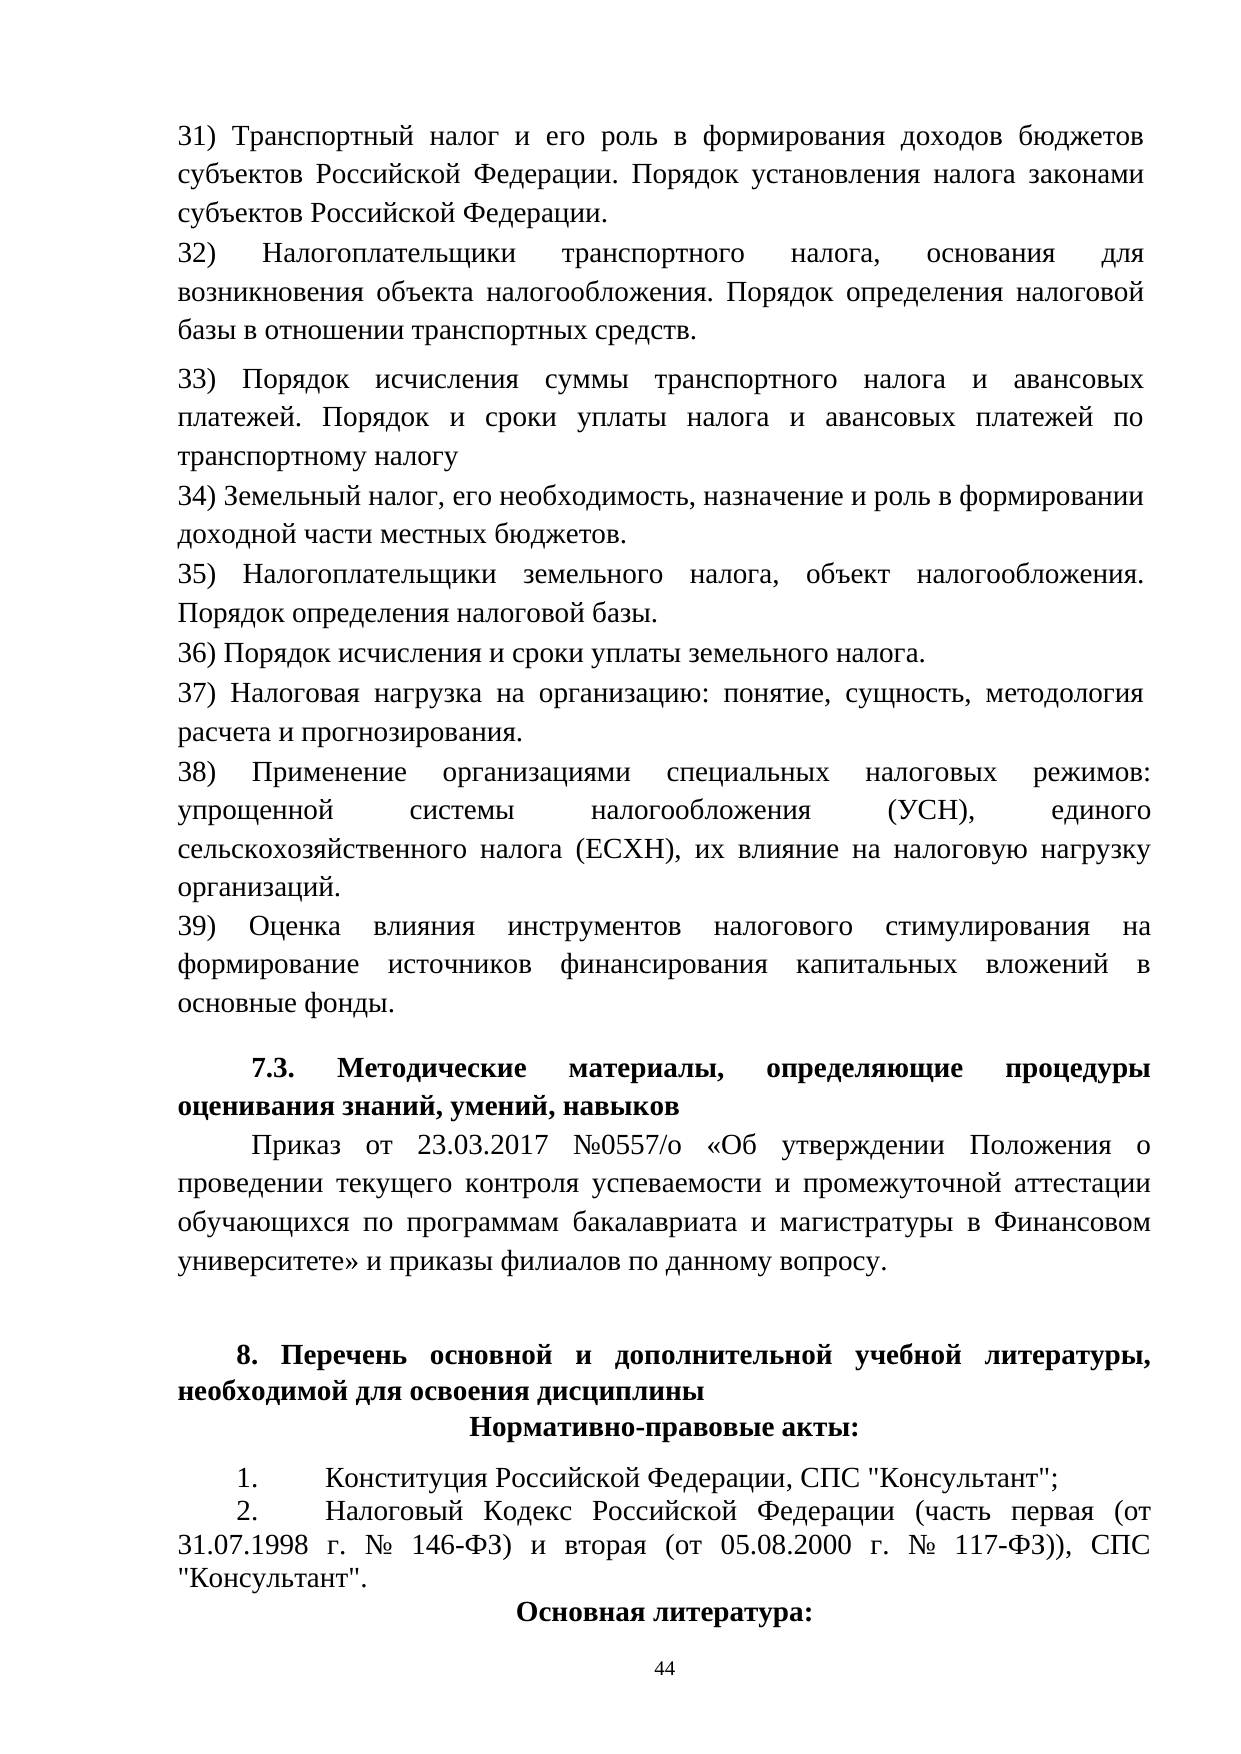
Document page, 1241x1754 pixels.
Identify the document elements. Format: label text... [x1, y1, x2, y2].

text 33) Порядок исчисления суммы транспортного налога и авансовых платежей. Порядок и сроки уплаты налога и авансовых платежей по транспортному налогу [177, 361, 1145, 472]
text 35) Налогоплательщики земельного налога, объект налогообложения. Порядок определения налоговой базы. [177, 557, 1145, 629]
list Налоговый Кодекс Российской Федерации (часть первая (от 31.07.1998 г. № 146-ФЗ) и вторая (от 05.08.2000 г. № 117-ФЗ)), СПС "Консультант". [177, 1493, 1152, 1594]
text 38) Применение организациями специальных налоговых режимов: упрощенной системы налогообложения (УСН), единого сельскохозяйственного налога (ЕСХН), их влияние на налоговую нагрузку организаций. [177, 754, 1152, 903]
text 31) Транспортный налог и его роль в формирования доходов бюджетов субъектов Российской Федерации. Порядок установления налога законами субъектов Российской Федерации. [177, 118, 1145, 229]
list Конституция Российской Федерации, СПС "Консультант"; [177, 1460, 1152, 1493]
text 7.3. Методические материалы, определяющие процедуры оценивания знаний, умений, навыков [177, 1050, 1152, 1122]
text Нормативно-правовые акты: [177, 1409, 1152, 1443]
text 37) Налоговая нагрузка на организацию: понятие, сущность, методология расчета и прогнозирования. [177, 675, 1145, 747]
text Приказ от 23.03.2017 №0557/о «Об утверждении Положения о проведении текущего контроля успеваемости и промежуточной аттестации обучающихся по программам бакалавриата и магистратуры в Финансовом университете» и приказы филиалов по данному вопросу. [177, 1127, 1152, 1276]
text 36) Порядок исчисления и сроки уплаты земельного налога. [177, 635, 1145, 669]
text 39) Оценка влияния инструментов налогового стимулирования на формирование источников финансирования капитальных вложений в основные фонды. [177, 908, 1152, 1018]
text 34) Земельный налог, его необходимость, назначение и роль в формировании доходной части местных бюджетов. [177, 478, 1145, 550]
text 32) Налогоплательщики транспортного налога, основания для возникновения объекта налогообложения. Порядок определения налоговой базы в отношении транспортных средств. [177, 235, 1145, 346]
text 8. Перечень основной и дополнительной учебной литературы, необходимой для освоения дисциплины [177, 1337, 1152, 1407]
text Основная литература: [177, 1594, 1152, 1628]
